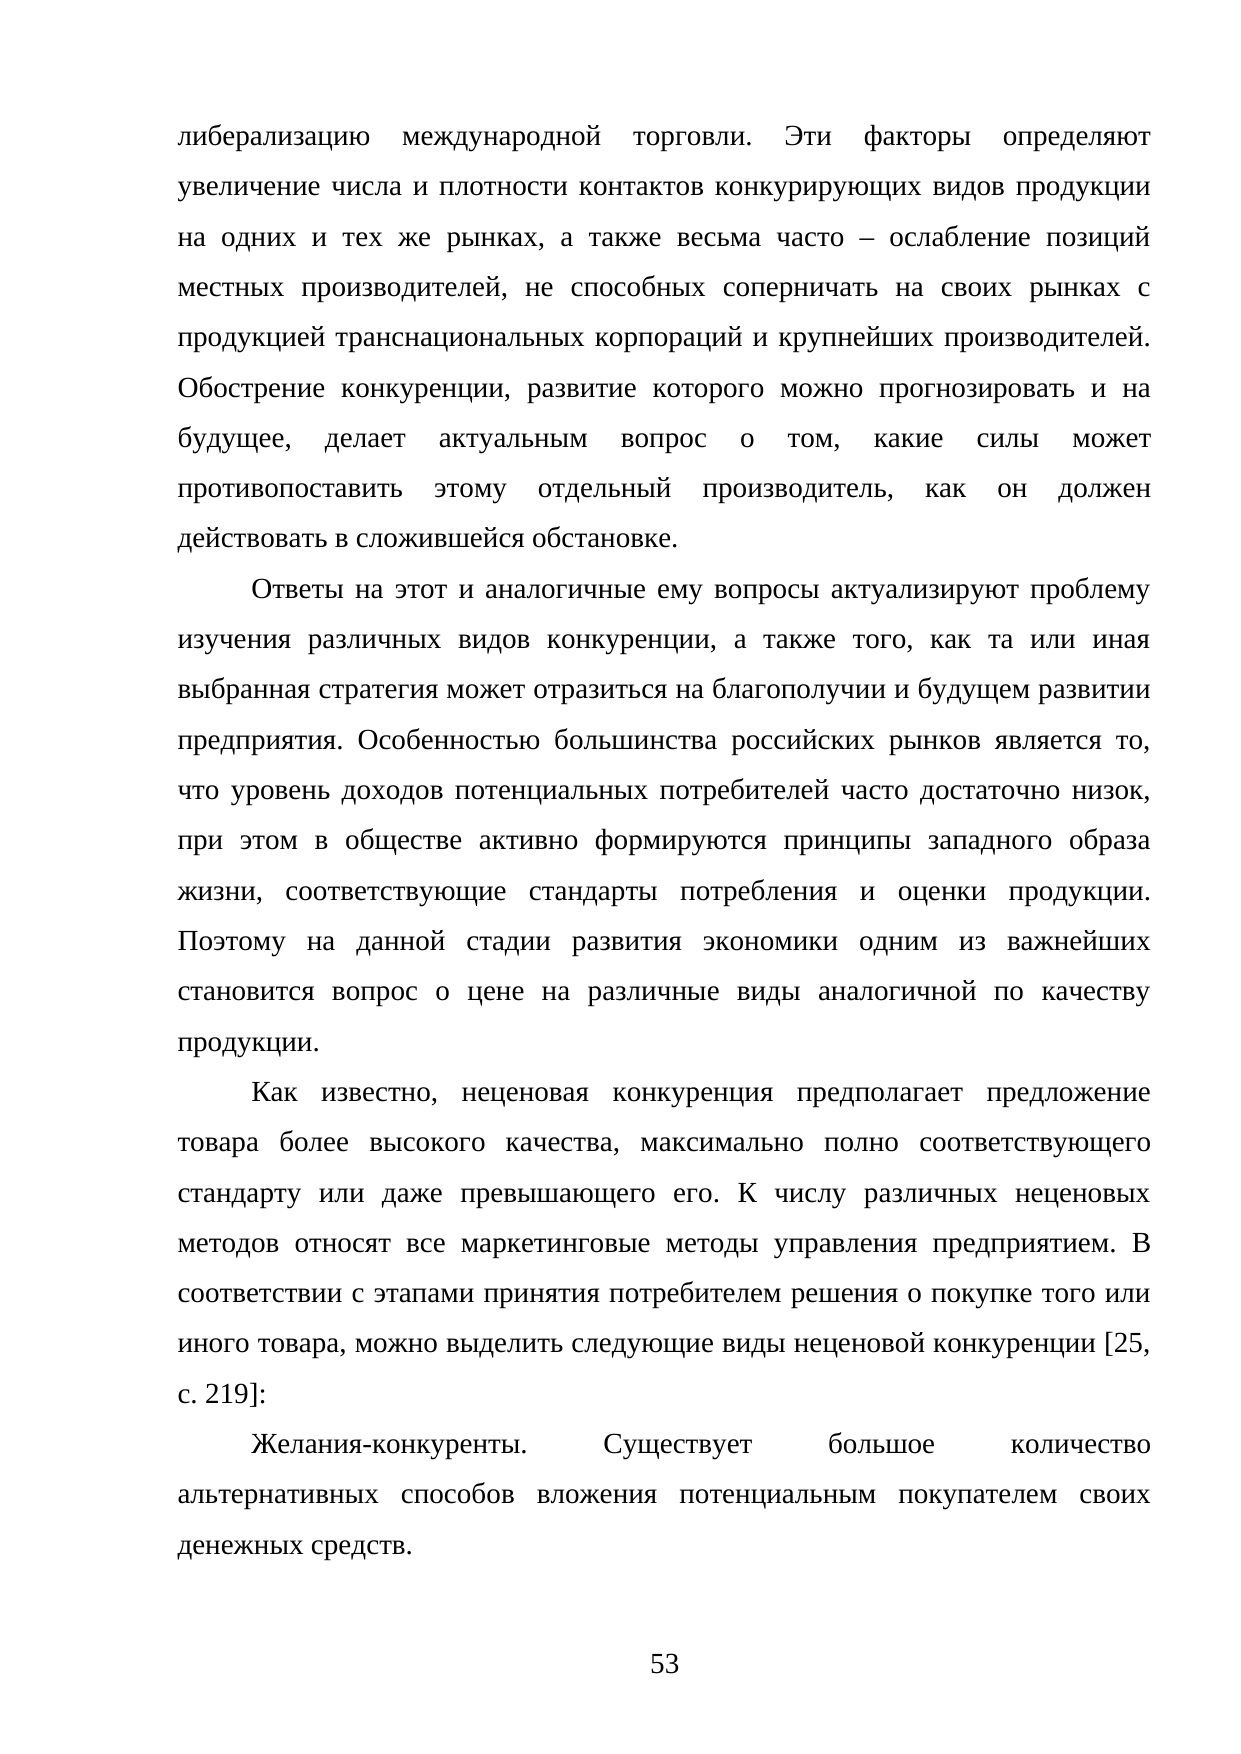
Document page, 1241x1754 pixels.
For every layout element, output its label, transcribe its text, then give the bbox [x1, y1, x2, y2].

text Желания-конкуренты. Существует большое количество альтернативных способов вложения потенциальным покупателем своих денежных средств. [177, 1426, 1152, 1560]
text Как известно, неценовая конкуренция предполагает предложение товара более высокого качества, максимально полно соответствующего стандарту или даже превышающего его. К числу различных неценовых методов относят все маркетинговые методы управления предприятием. В соответствии с этапами принятия потребителем решения о покупке того или иного товара, можно выделить следующие виды неценовой конкуренции [25, с. 219]: [177, 1074, 1152, 1409]
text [177, 118, 1152, 554]
text Ответы на этот и аналогичные ему вопросы актуализируют проблему изучения различных видов конкуренции, а также того, как та или иная выбранная стратегия может отразиться на благополучии и будущем развитии предприятия. Особенностью большинства российских рынков является то, что уровень доходов потенциальных потребителей часто достаточно низок, при этом в обществе активно формируются принципы западного образа жизни, соответствующие стандарты потребления и оценки продукции. Поэтому на данной стадии развития экономики одним из важнейших становится вопрос о цене на различные виды аналогичной по качеству продукции. [177, 571, 1152, 1057]
